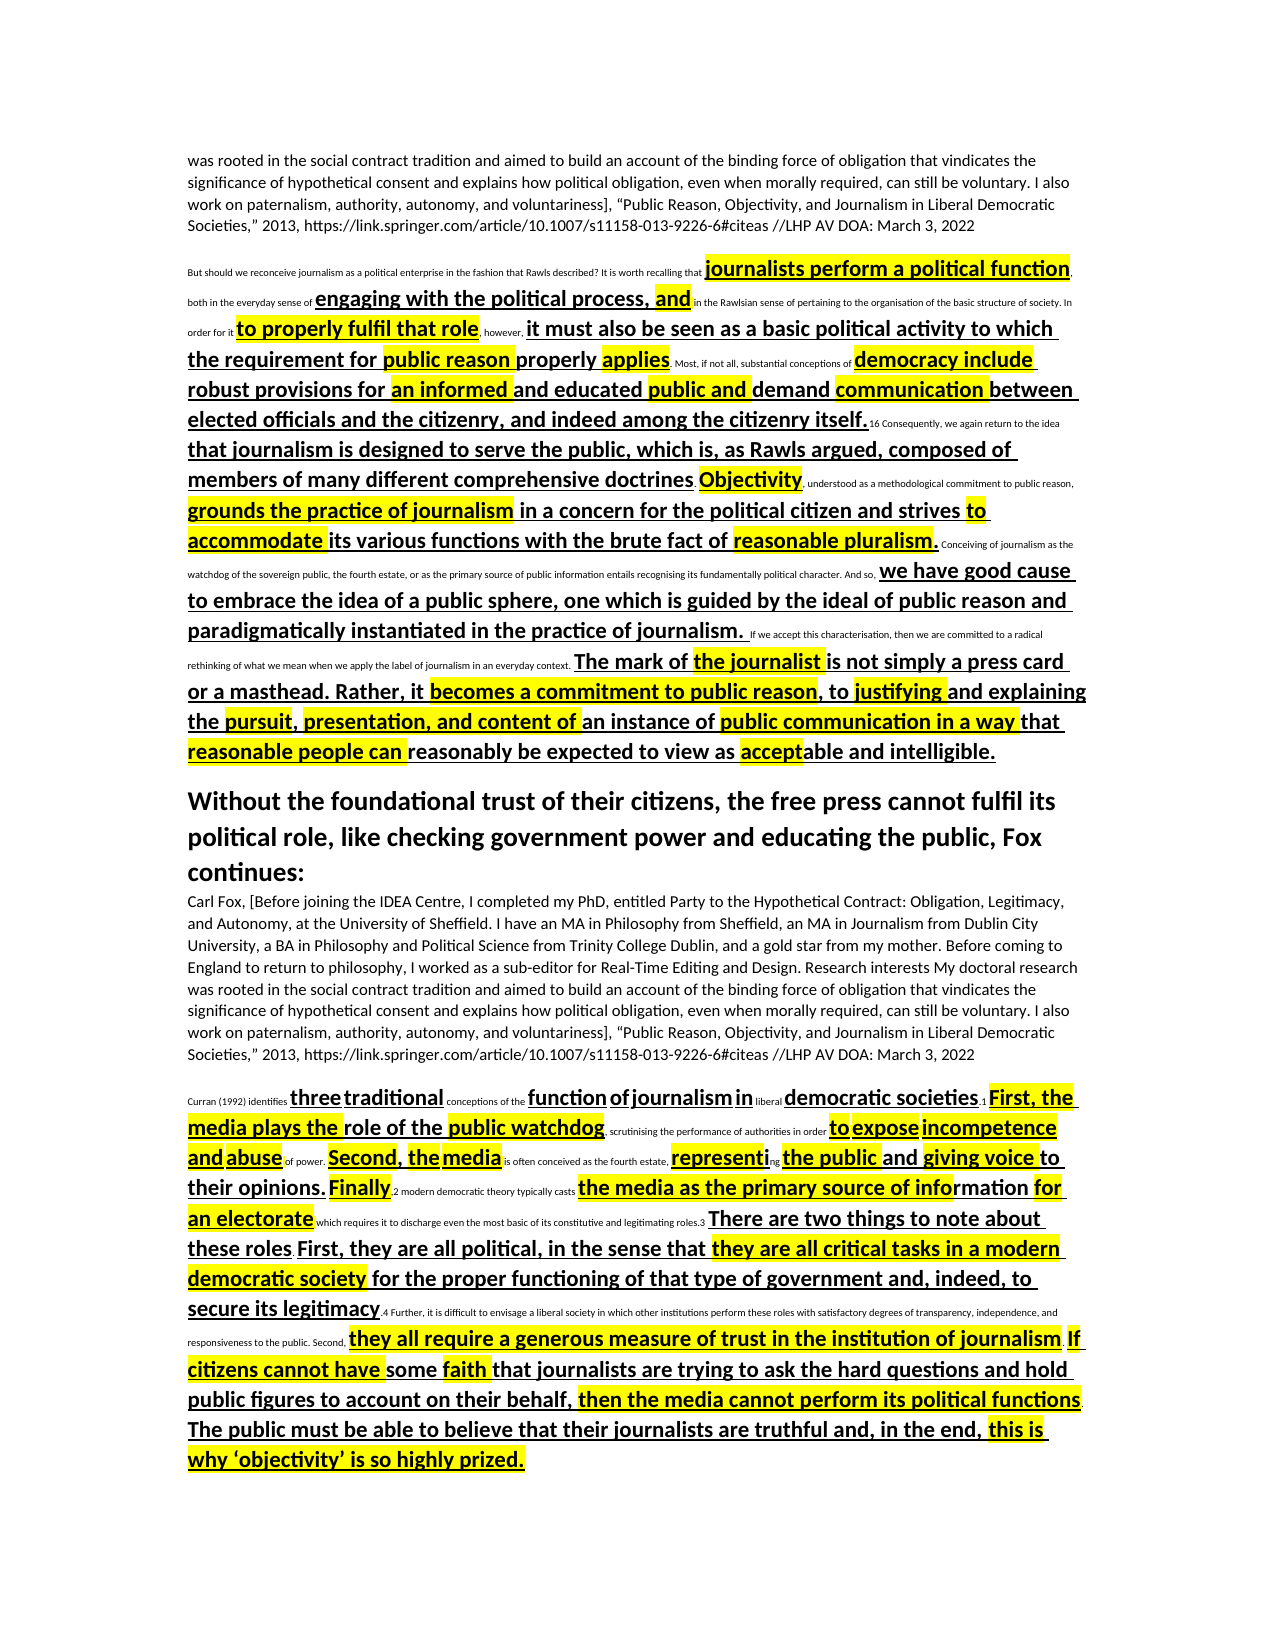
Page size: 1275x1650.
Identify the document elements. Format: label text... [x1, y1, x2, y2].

subtitle Without the foundational trust of their citizens, the free press cannot fulfil its political role, like checking government power and educating the public, Fox continues: [187, 784, 1087, 889]
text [187, 150, 1087, 236]
text But should we reconceive journalism as a political enterprise in the fashion that Rawls described? It is worth recalling that journalists perform a political function, both in the everyday sense of engaging with the political process, and in the Rawlsian sense of pertaining to the organisation of the basic structure of society. In order for it to properly fulfil that role, however, it must also be seen as a basic political activity to which the requirement for public reason properly applies. Most, if not all, substantial conceptions of democracy include robust provisions for an informed and educated public and demand communication between elected officials and the citizenry, and indeed among the citizenry itself.16 Consequently, we again return to the idea that journalism is designed to serve the public, which is, as Rawls argued, composed of members of many different comprehensive doctrines. Objectivity, understood as a methodological commitment to public reason, grounds the practice of journalism in a concern for the political citizen and strives to accommodate its various functions with the brute fact of reasonable pluralism. Conceiving of journalism as the watchdog of the sovereign public, the fourth estate, or as the primary source of public information entails recognising its fundamentally political character. And so, we have good cause to embrace the idea of a public sphere, one which is guided by the ideal of public reason and paradigmatically instantiated in the practice of journalism. If we accept this characterisation, then we are committed to a radical rethinking of what we mean when we apply the label of journalism in an everyday context. The mark of the journalist is not simply a press card or a masthead. Rather, it becomes a commitment to public reason, to justifying and explaining the pursuit, presentation, and content of an instance of public communication in a way that reasonable people can reasonably be expected to view as acceptable and intelligible. [187, 254, 1087, 766]
text Curran (1992) identifies three traditional conceptions of the function of journalism in liberal democratic societies.1 First, the media plays the role of the public watchdog, scrutinising the performance of authorities in order to expose incompetence and abuse of power. Second, the media is often conceived as the fourth estate, representing the public and giving voice to their opinions. Finally,2 modern democratic theory typically casts the media as the primary source of information for an electorate which requires it to discharge even the most basic of its constitutive and legitimating roles.3 There are two things to note about these roles. First, they are all political, in the sense that they are all critical tasks in a modern democratic society for the proper functioning of that type of government and, indeed, to secure its legitimacy.4 Further, it is difficult to envisage a liberal society in which other institutions perform these roles with satisfactory degrees of transparency, independence, and responsiveness to the public. Second, they all require a generous measure of trust in the institution of journalism. If citizens cannot have some faith that journalists are trying to ask the hard questions and hold public figures to account on their behalf, then the media cannot perform its political functions. The public must be able to believe that their journalists are truthful and, in the end, this is why ‘objectivity’ is so highly prized. [187, 1083, 1087, 1473]
